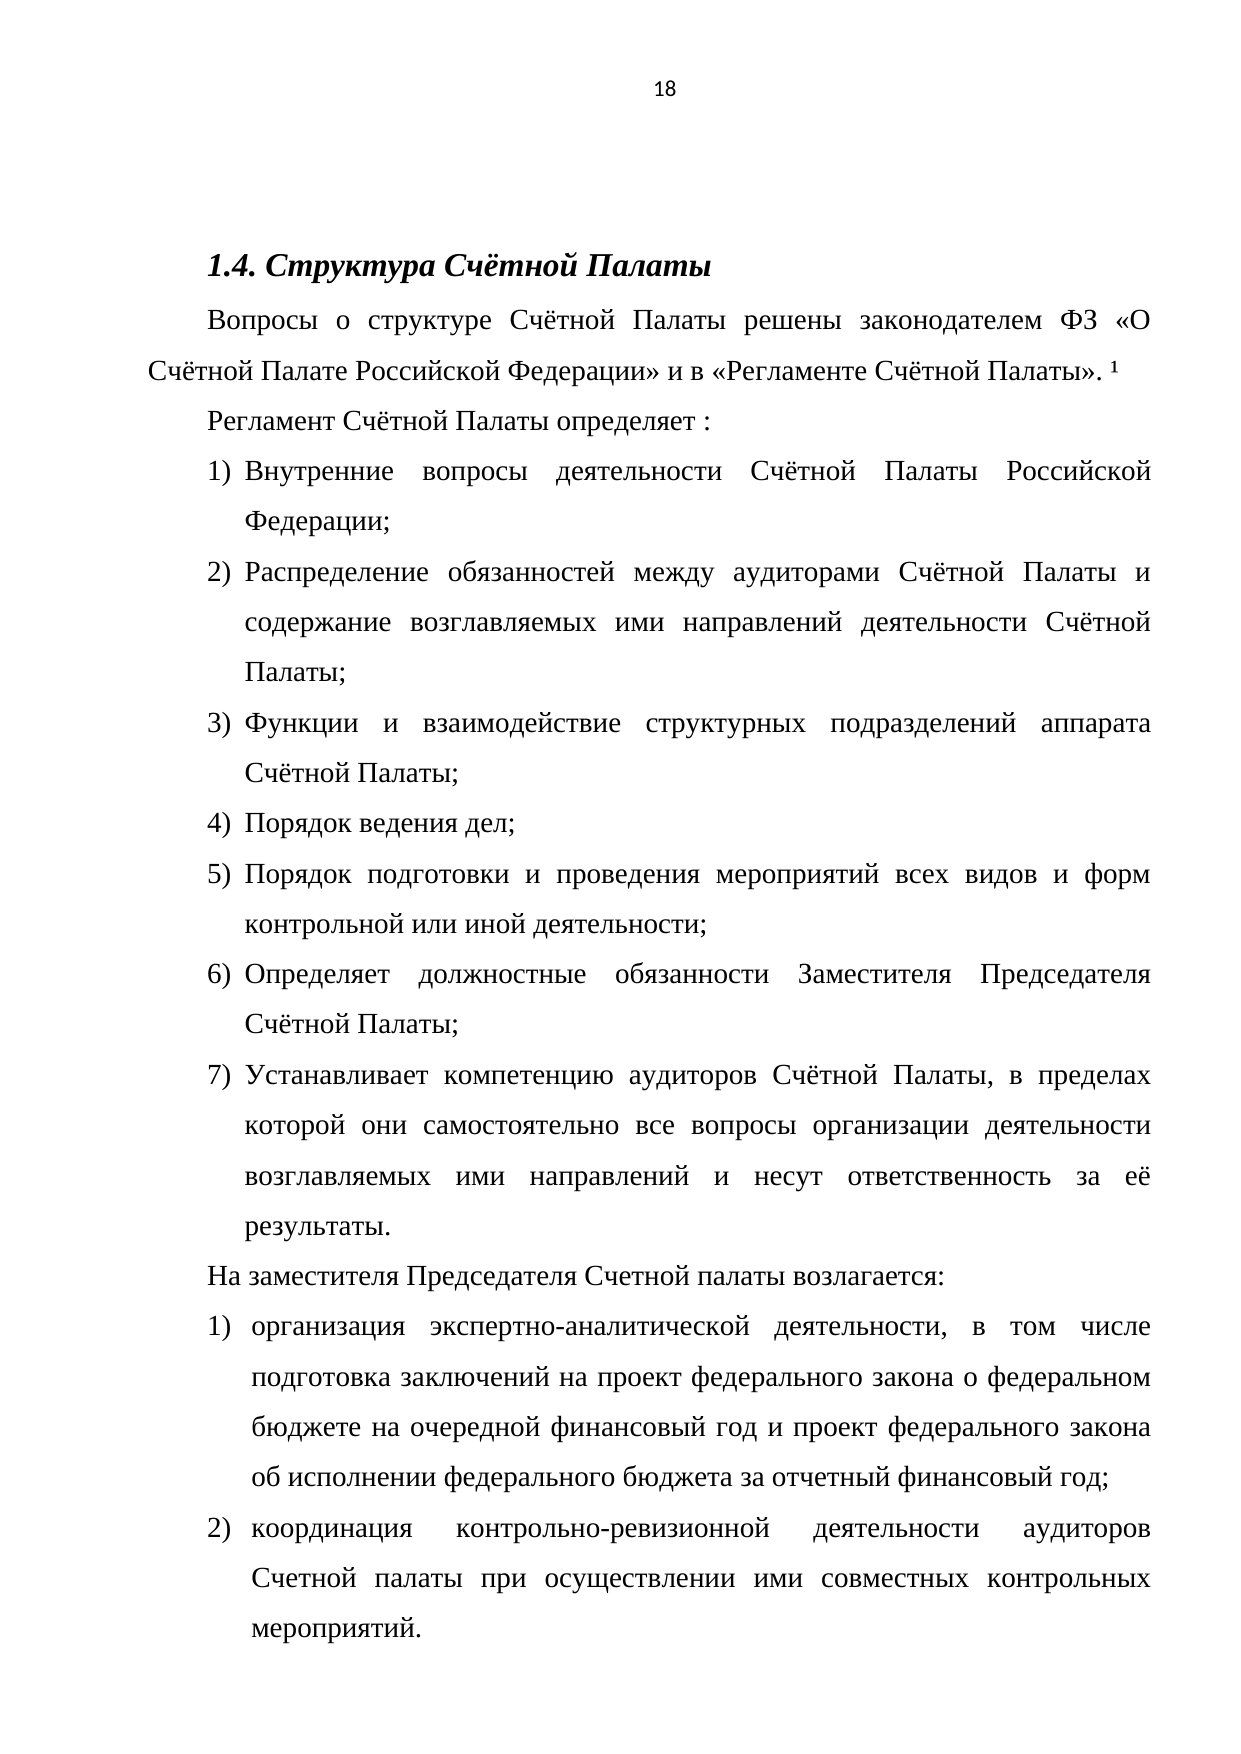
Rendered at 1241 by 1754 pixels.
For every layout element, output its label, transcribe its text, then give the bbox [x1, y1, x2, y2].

list Порядок подготовки и проведения мероприятий всех видов и форм контрольной или иной деятельности; [207, 856, 1152, 939]
list Устанавливает компетенцию аудиторов Счётной Палаты, в пределах которой они самостоятельно все вопросы организации деятельности возглавляемых ими направлений и несут ответственность за её результаты. [207, 1057, 1152, 1241]
list Распределение обязанностей между аудиторами Счётной Палаты и содержание возглавляемых ими направлений деятельности Счётной Палаты; [207, 554, 1152, 688]
list Внутренние вопросы деятельности Счётной Палаты Российской Федерации; [207, 453, 1152, 537]
list координация контрольно-ревизионной деятельности аудиторов Счетной палаты при осуществлении ими совместных контрольных мероприятий. [207, 1510, 1152, 1644]
list Функции и взаимодействие структурных подразделений аппарата Счётной Палаты; [207, 705, 1152, 789]
text 1.4. Структура Счётной Палаты [177, 245, 1152, 283]
list организация экспертно-аналитической деятельности, в том числе подготовка заключений на проект федерального закона о федеральном бюджете на очередной финансовый год и проект федерального закона об исполнении федерального бюджета за отчетный финансовый год; [207, 1308, 1152, 1493]
list На заместителя Председателя Счетной палаты возлагается: [148, 1258, 1152, 1292]
list Порядок ведения дел; [207, 805, 1152, 839]
text Регламент Счётной Палаты определяет : [148, 403, 1152, 436]
text Вопросы о структуре Счётной Палаты решены законодателем ФЗ «О Счётной Палате Российской Федерации» и в «Регламенте Счётной Палаты». ¹ [148, 302, 1152, 386]
list Определяет должностные обязанности Заместителя Председателя Счётной Палаты; [207, 956, 1152, 1040]
